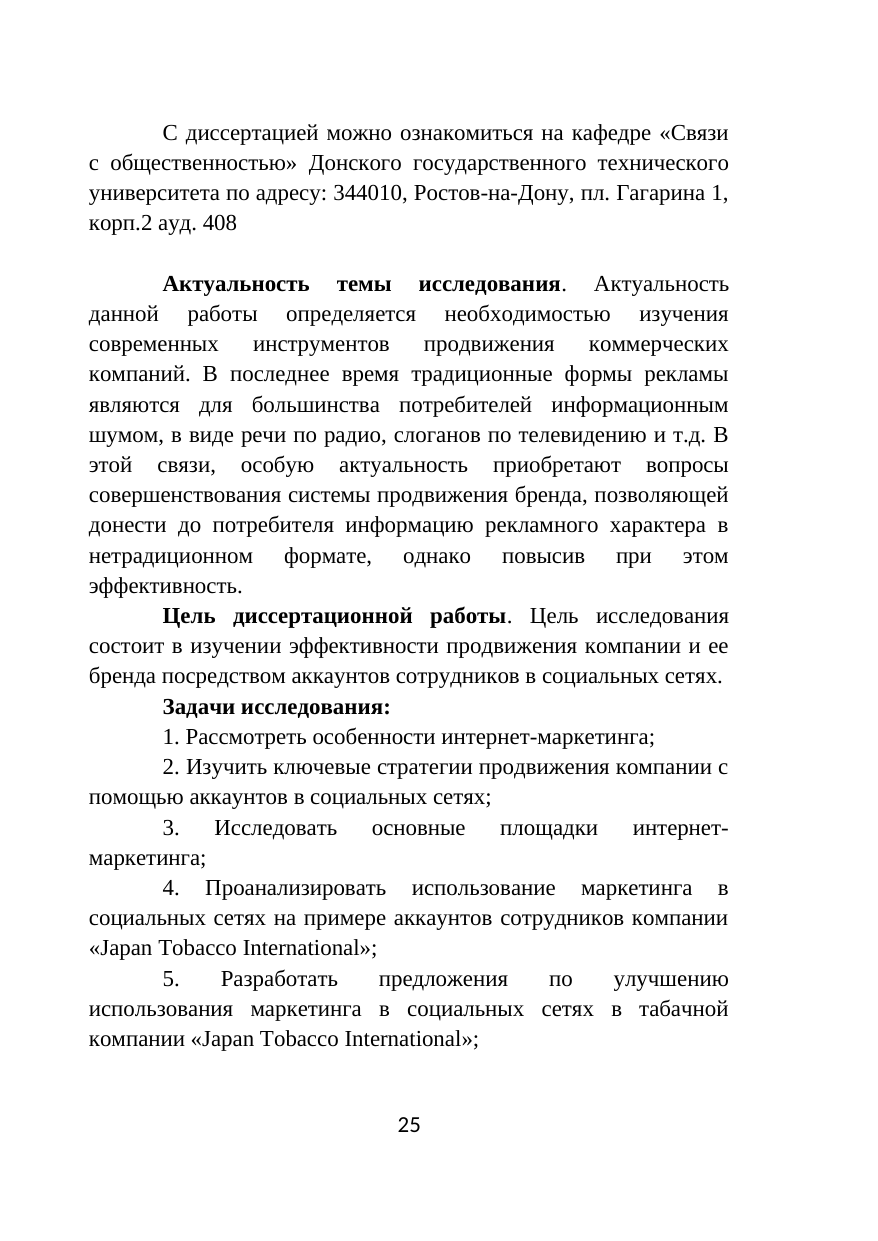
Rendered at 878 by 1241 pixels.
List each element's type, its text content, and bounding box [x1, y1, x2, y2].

text Актуальность темы исследования. Актуальность данной работы определяется необходимостью изучения современных инструментов продвижения коммерческих компаний. В последнее время традиционные формы рекламы являются для большинства потребителей информационным шумом, в виде речи по радио, слоганов по телевидению и т.д. В этой связи, особую актуальность приобретают вопросы совершенствования системы продвижения бренда, позволяющей донести до потребителя информацию рекламного характера в нетрадиционном формате, однако повысив при этом эффективность. [89, 270, 729, 598]
text 5. Разработать предложения по улучшению использования маркетинга в социальных сетях в табачной компании «Japan Tobacco International»; [89, 965, 729, 1051]
text С диссертацией можно ознакомиться на кафедре «Связи с общественностью» Донского государственного технического университета по адресу: 344010, Ростов-на-Дону, пл. Гагарина 1, корп.2 ауд. 408 [89, 119, 729, 236]
text 3. Исследовать основные площадки интернет-маркетинга; [89, 814, 729, 870]
text Цель диссертационной работы. Цель исследования состоит в изучении эффективности продвижения компании и ее бренда посредством аккаунтов сотрудников в социальных сетях. [89, 602, 729, 689]
text 1. Рассмотреть особенности интернет-маркетинга; [89, 723, 729, 749]
text 4. Проанализировать использование маркетинга в социальных сетях на примере аккаунтов сотрудников компании «Japan Tobacco International»; [89, 874, 729, 961]
text 2. Изучить ключевые стратегии продвижения компании с помощью аккаунтов в социальных сетях; [89, 753, 729, 810]
text Задачи исследования: [89, 693, 729, 719]
